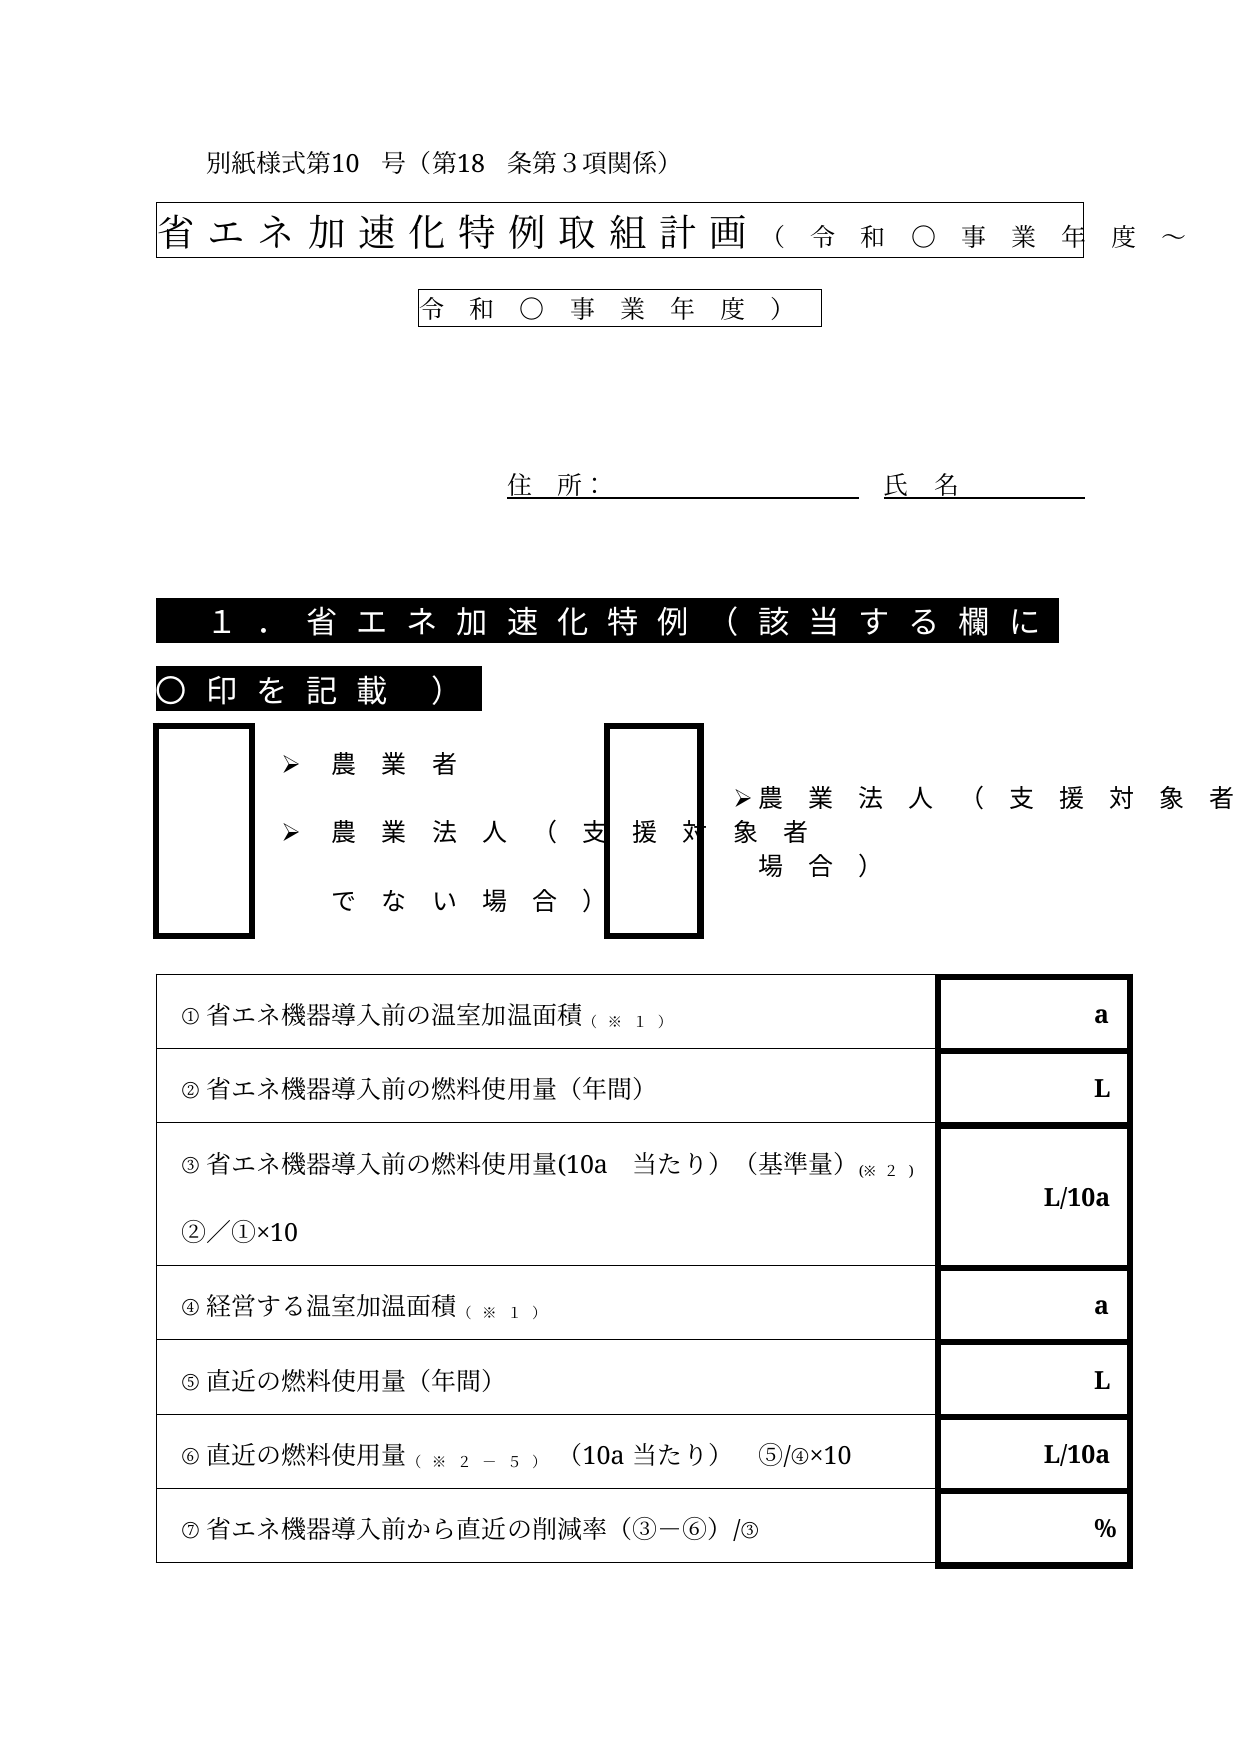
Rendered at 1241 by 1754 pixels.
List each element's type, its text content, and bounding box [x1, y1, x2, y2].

table_cell L [941, 1345, 1127, 1413]
table_cell ④経営する温室加温面積（※１） [157, 1266, 935, 1339]
table_cell ⑥直近の燃料使用量（※２－５）（10a当たり） ⑤/④×10 [157, 1415, 935, 1488]
table_header ①省エネ機器導入前の温室加温面積（※１） [157, 975, 935, 1048]
table_header [610, 729, 697, 933]
text １．省エネ加速化特例（該当する欄に〇印を記載 ） [156, 586, 1084, 722]
table_cell ⑦省エネ機器導入前から直近の削減率（③－⑥）/③ [157, 1489, 935, 1562]
table_cell L [941, 1054, 1127, 1122]
table_cell L/10a [941, 1129, 1127, 1265]
table_header 農業者 農業法人（支援対象者でない場合） [255, 723, 604, 933]
table_header a [941, 980, 1127, 1048]
text 省エネ加速化特例取組計画（令和〇事業年度～令和〇事業年度） [156, 258, 1084, 342]
table_cell ③省エネ機器導入前の燃料使用量(10a当たり）（基準量）(※２) ②／①×10 [157, 1123, 935, 1265]
text 省エネ加速化特例取組計画（令和〇事業年度～令和〇事業年度） [157, 203, 1083, 257]
table_cell ⑤直近の燃料使用量（年間） [157, 1340, 935, 1413]
text 別紙様式第10号（第18条第３項関係） [156, 128, 1084, 196]
table_header [159, 729, 249, 933]
table_cell L/10a [941, 1420, 1127, 1488]
table_header 農業法人（支援対象者の場合） [704, 723, 1062, 933]
table_cell a [941, 1271, 1127, 1339]
text 住 所： 氏 名 [156, 450, 1084, 518]
table_cell ②省エネ機器導入前の燃料使用量（年間） [157, 1049, 935, 1122]
table_cell % [941, 1494, 1127, 1562]
